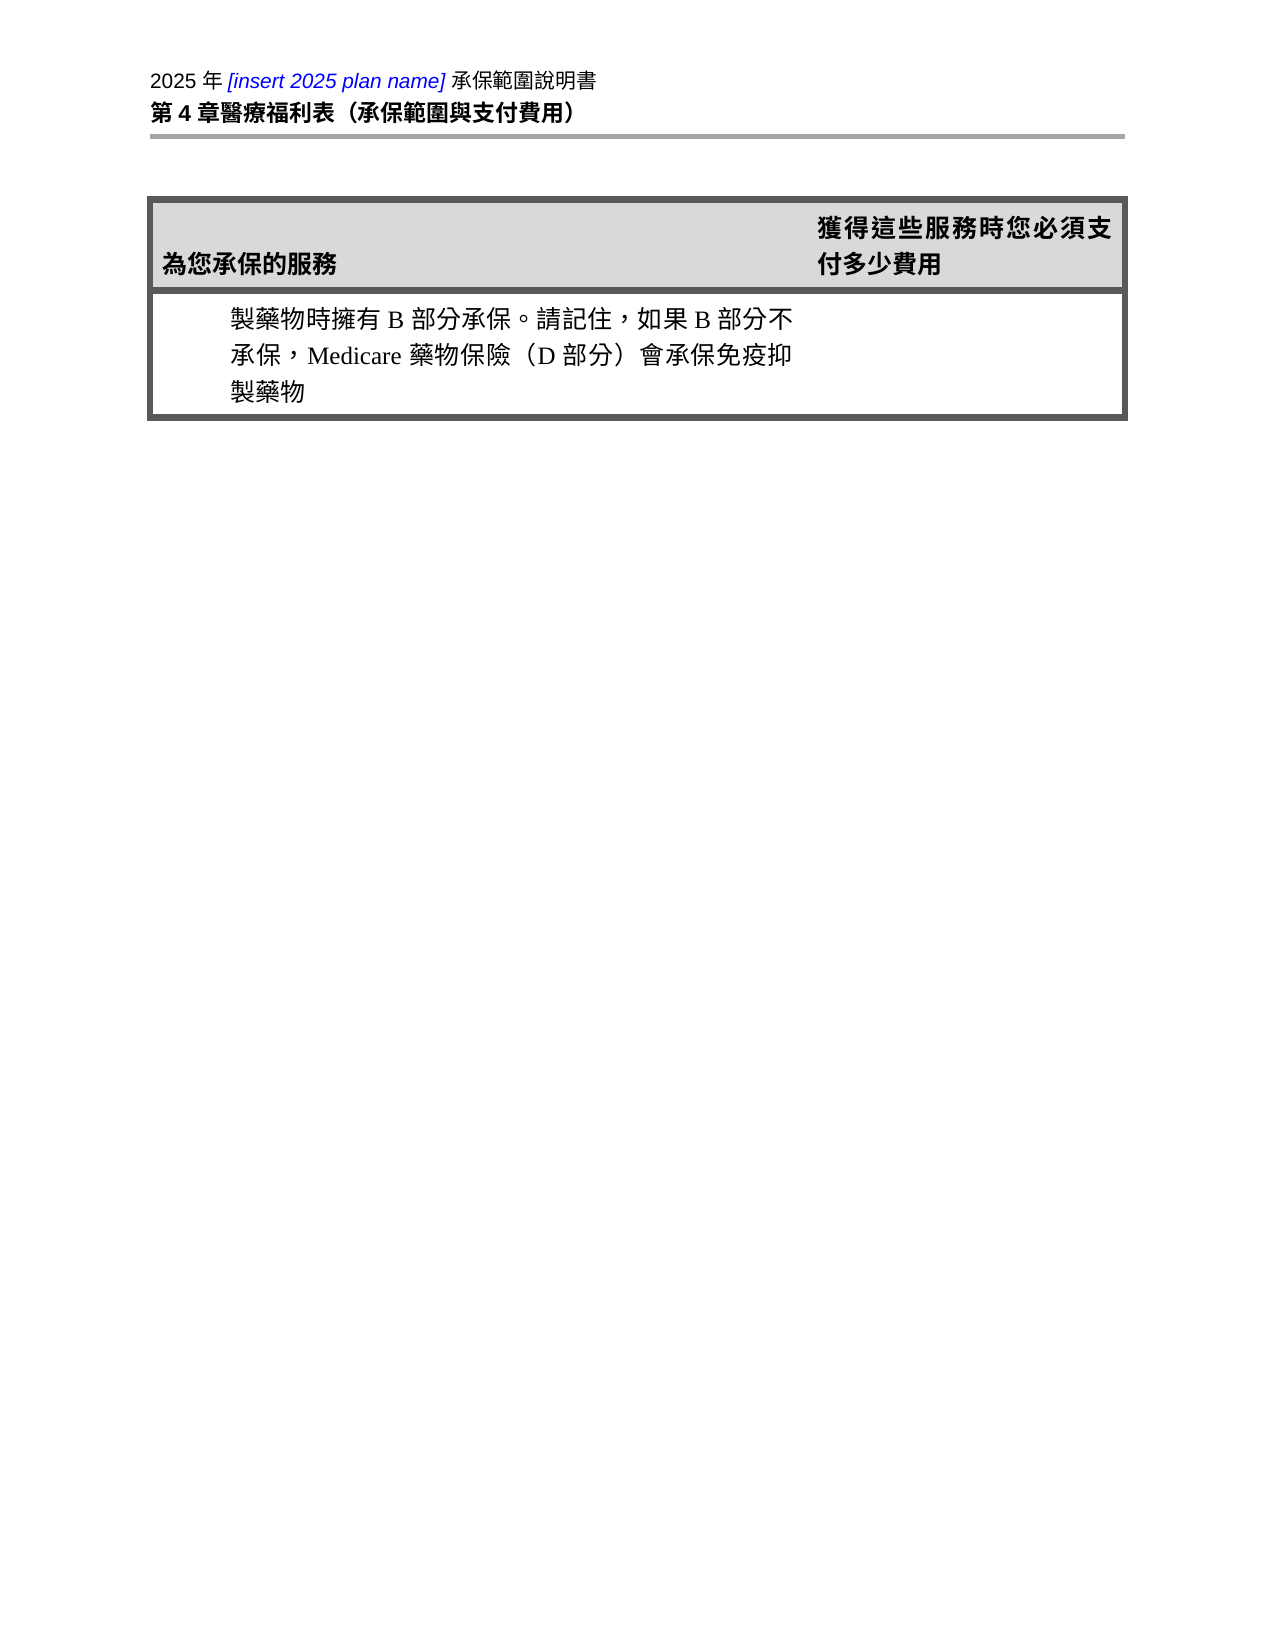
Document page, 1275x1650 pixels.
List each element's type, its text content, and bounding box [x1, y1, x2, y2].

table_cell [805, 294, 1122, 414]
table_header 獲得這些服務時您必須支付多少費用 [805, 203, 1122, 287]
table_header 為您承保的服務 [153, 203, 805, 287]
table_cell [153, 294, 805, 414]
